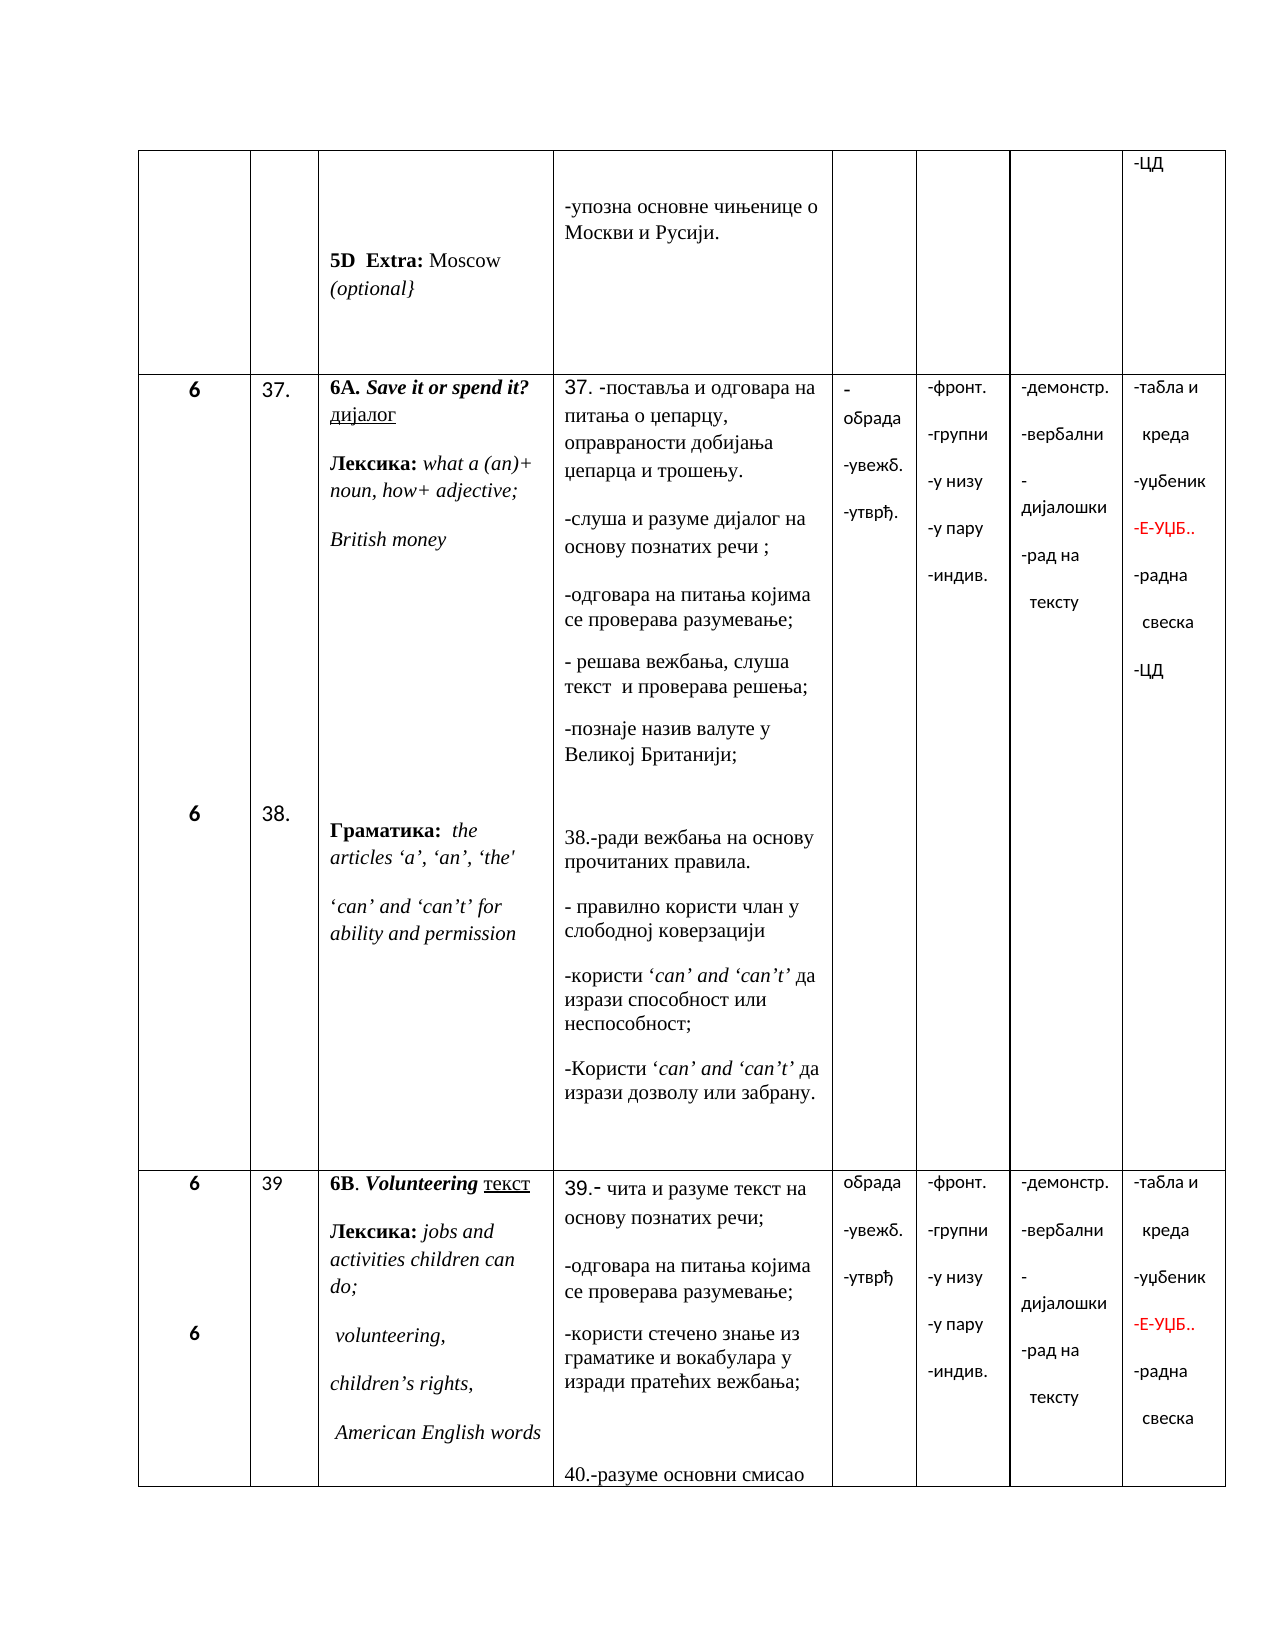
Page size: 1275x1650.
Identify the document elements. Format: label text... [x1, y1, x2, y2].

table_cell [1011, 1171, 1122, 1486]
table_cell 6 6 [139, 375, 250, 1169]
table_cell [917, 151, 1009, 374]
table_cell 39 40 [251, 1171, 318, 1486]
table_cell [1123, 151, 1225, 374]
table_cell 37. 38. [251, 375, 318, 1169]
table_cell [1011, 151, 1122, 374]
table_cell 36 [251, 151, 318, 374]
table_cell 6 6 [139, 1171, 250, 1486]
table_cell -обрада -увежб. -утврђ. [833, 375, 916, 1169]
table_cell 5 [139, 151, 250, 374]
table_cell -демонстр. -вербални -дијалошки -рад на тексту [1011, 375, 1122, 1169]
table_cell 6A. Save it or spend it? дијалог Лексика: what a (an)+ noun, how+ adjective; British money Граматика: the articles ‘a’, ‘an’, ‘the' ‘can’ and ‘can’t’ for ability and permission [319, 375, 553, 1169]
table_cell 37. -поставља и одговара на питања о џепарцу, оправраности добијања џепарца и трошењу. -слуша и разуме дијалог на основу познатих речи ; -одговара на питања којима се проверава разумевање; - решава вежбања, слуша текст и проверава решења; -познаје назив валуте у Великој Британији; 38.-ради вежбања на основу прочитаних правила. - правилно користи члан у слободној коверзацији -користи ‘can’ and ‘can’t’ да изрази способност или неспособност; -Користи ‘can’ and ‘can’t’ да изрази дозволу или забрану. [554, 375, 832, 1169]
table_cell -табла и креда -уџбеник -Е-УЏБ.. -радна свеска -ЦД [1123, 375, 1225, 1169]
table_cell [1123, 1171, 1225, 1486]
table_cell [554, 151, 832, 374]
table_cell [319, 1171, 553, 1486]
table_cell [319, 151, 553, 374]
table_cell -фронт. -групни -у низу -у пару -индив. [917, 375, 1009, 1169]
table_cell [833, 1171, 916, 1486]
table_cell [554, 1171, 832, 1486]
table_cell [917, 1171, 1009, 1486]
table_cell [833, 151, 916, 374]
